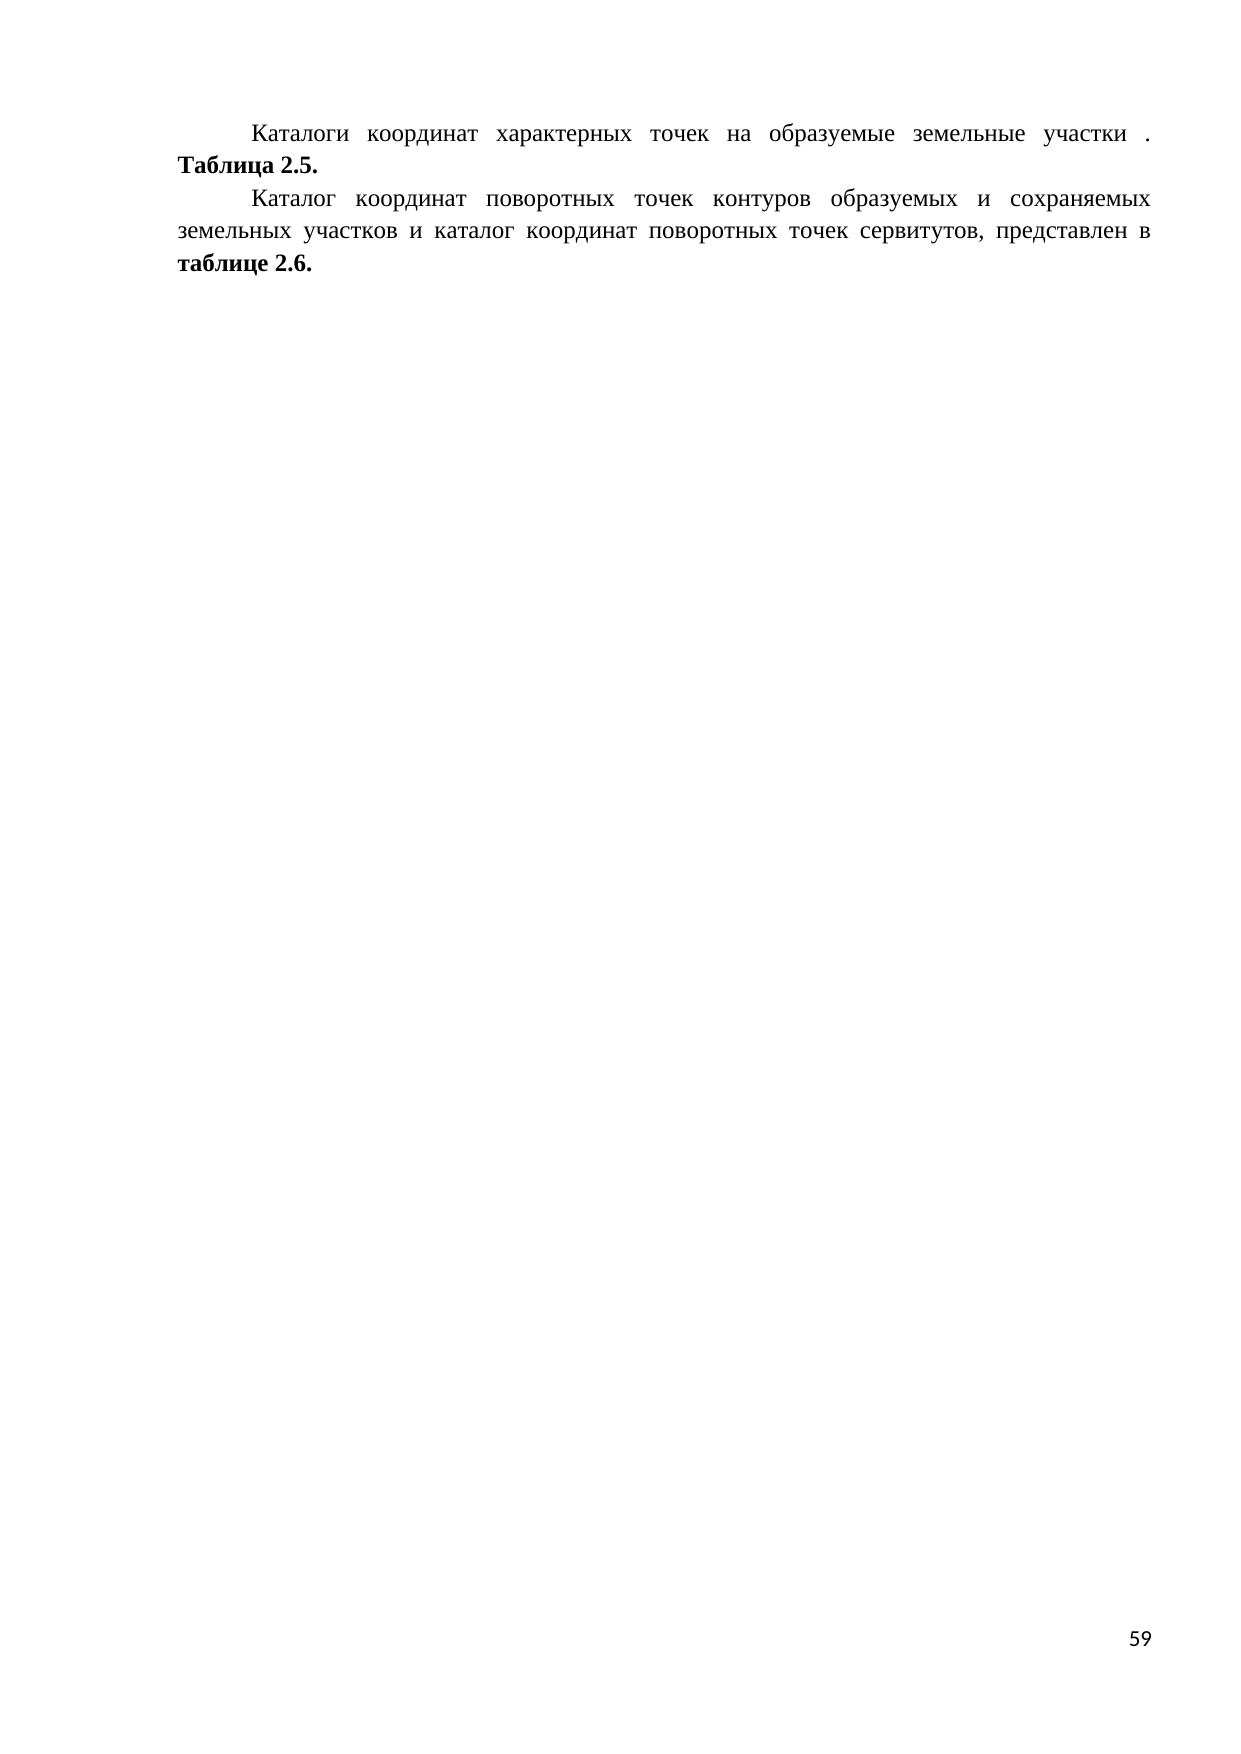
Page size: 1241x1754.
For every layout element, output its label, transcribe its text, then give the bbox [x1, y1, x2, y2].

text Каталоги координат характерных точек на образуемые земельные участки . Таблица 2.5. [177, 118, 1152, 179]
text Каталог координат поворотных точек контуров образуемых и сохраняемых земельных участков и каталог координат поворотных точек сервитутов, представлен в таблице 2.6. [177, 183, 1152, 276]
